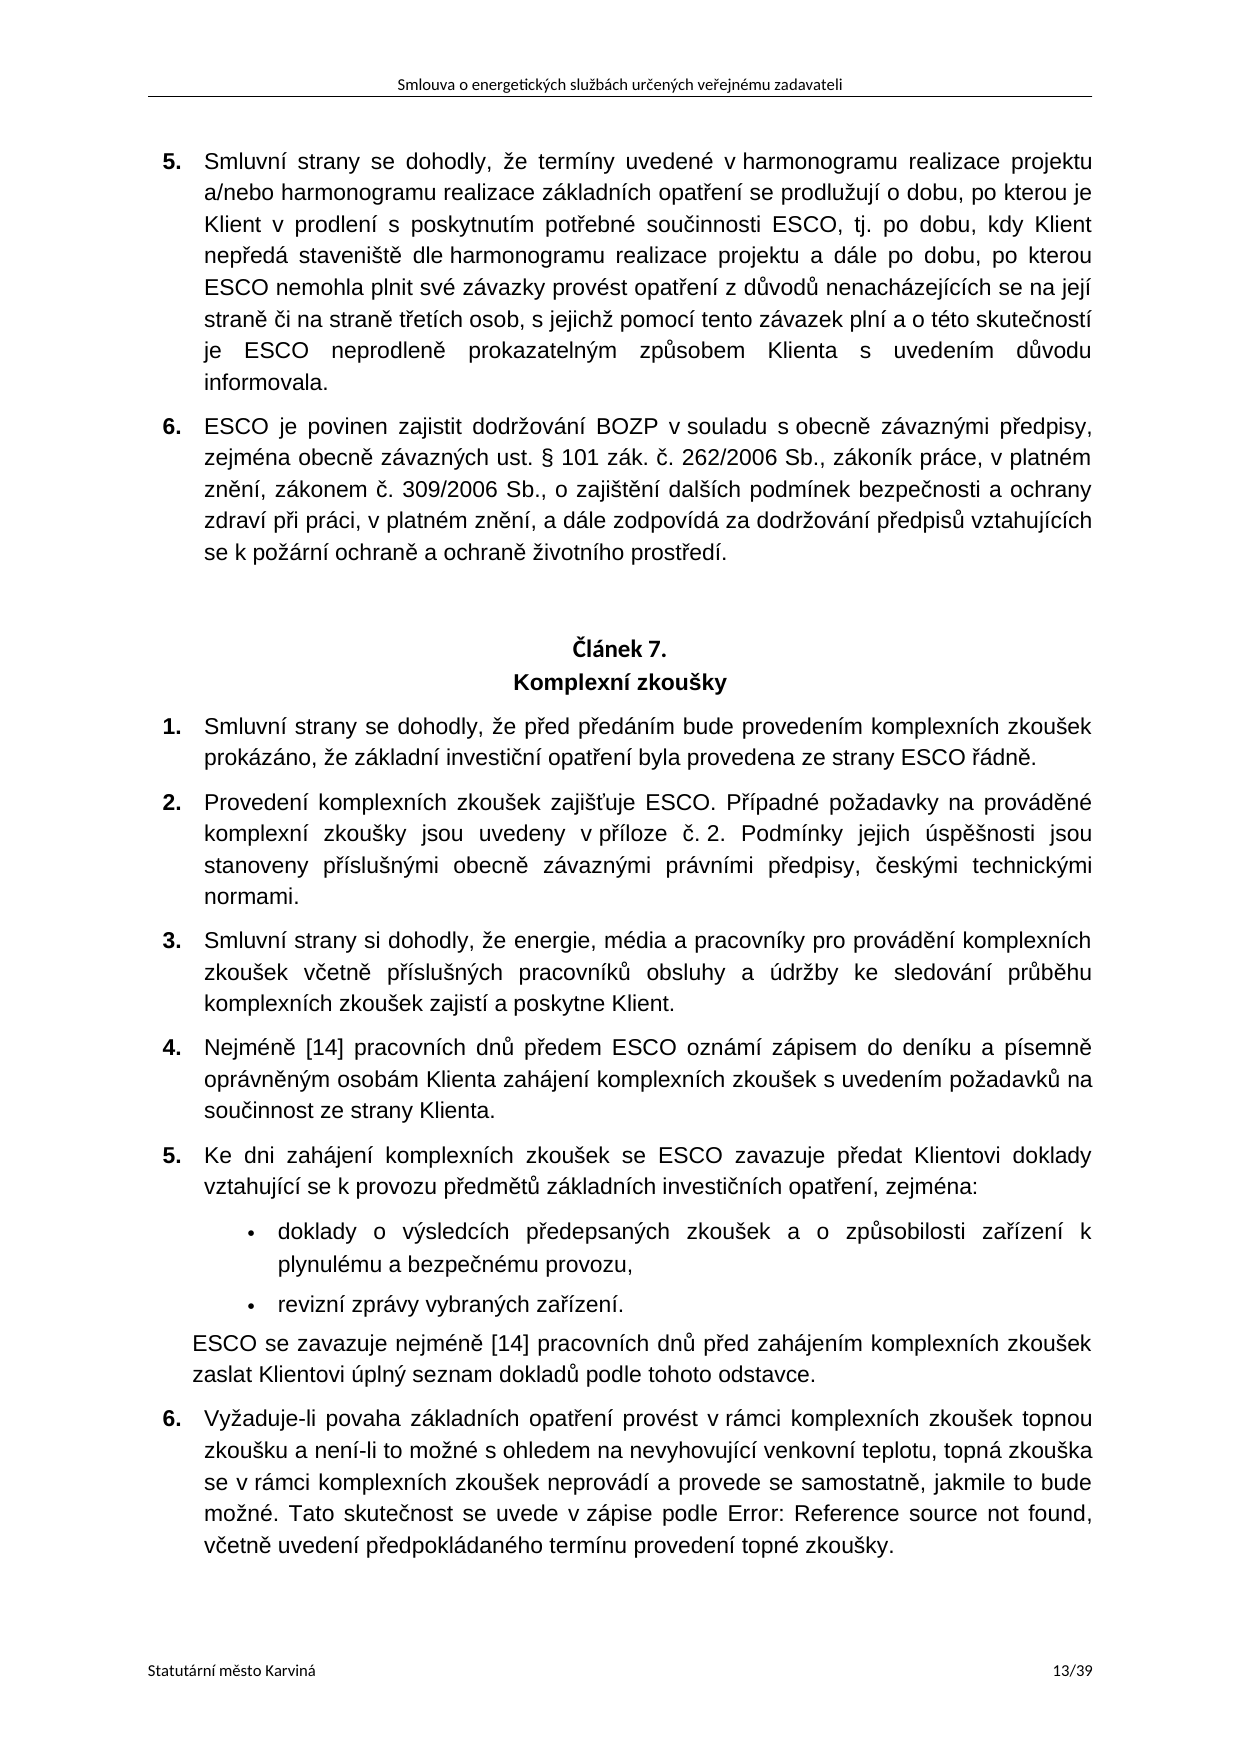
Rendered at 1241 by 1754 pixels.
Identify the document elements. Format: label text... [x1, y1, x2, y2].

subtitle Provedení komplexních zkoušek zajišťuje ESCO. Případné požadavky na prováděné komplexní zkoušky jsou uvedeny v příloze č. 2. Podmínky jejich úspěšnosti jsou stanoveny příslušnými obecně závaznými právními předpisy, českými technickými normami. [162, 788, 1092, 909]
subtitle Smluvní strany se dohodly, že termíny uvedené v harmonogramu realizace projektu a/nebo harmonogramu realizace základních opatření se prodlužují o dobu, po kterou je Klient v prodlení s poskytnutím potřebné součinnosti ESCO, tj. po dobu, kdy Klient nepředá staveniště dle harmonogramu realizace projektu a dále po dobu, po kterou ESCO nemohla plnit své závazky provést opatření z důvodů nenacházejících se na její straně či na straně třetích osob, s jejichž pomocí tento závazek plní a o této skutečností je ESCO neprodleně prokazatelným způsobem Klienta s uvedením důvodu informovala. [162, 148, 1092, 395]
subtitle Smluvní strany si dohodly, že energie, média a pracovníky pro provádění komplexních zkoušek včetně příslušných pracovníků obsluhy a údržby ke sledování průběhu komplexních zkoušek zajistí a poskytne Klient. [162, 927, 1092, 1017]
text revizní zprávy vybraných zařízení. [248, 1284, 1092, 1317]
subtitle Nejméně [14] pracovních dnů předem ESCO oznámí zápisem do deníku a písemně oprávněným osobám Klienta zahájení komplexních zkoušek s uvedením požadavků na součinnost ze strany Klienta. [162, 1034, 1092, 1124]
text ESCO se zavazuje nejméně [14] pracovních dnů před zahájením komplexních zkoušek zaslat Klientovi úplný seznam dokladů podle tohoto odstavce. [192, 1330, 1092, 1388]
subtitle Smluvní strany se dohodly, že před předáním bude provedením komplexních zkoušek prokázáno, že základní investiční opatření byla provedena ze strany ESCO řádně. [162, 713, 1092, 771]
text doklady o výsledcích předepsaných zkoušek a o způsobilosti zařízení k plynulému a bezpečnému provozu, [248, 1211, 1092, 1278]
subtitle Ke dni zahájení komplexních zkoušek se ESCO zavazuje předat Klientovi doklady vztahující se k provozu předmětů základních investičních opatření, zejména: [162, 1142, 1092, 1199]
subtitle Komplexní zkoušky [148, 633, 1092, 695]
subtitle ESCO je povinen zajistit dodržování BOZP v souladu s obecně závaznými předpisy, zejména obecně závazných ust. § 101 zák. č. 262/2006 Sb., zákoník práce, v platném znění, zákonem č. 309/2006 Sb., o zajištění dalších podmínek bezpečnosti a ochrany zdraví při práci, v platném znění, a dále zodpovídá za dodržování předpisů vztahujících se k požární ochraně a ochraně životního prostředí. [162, 413, 1092, 565]
